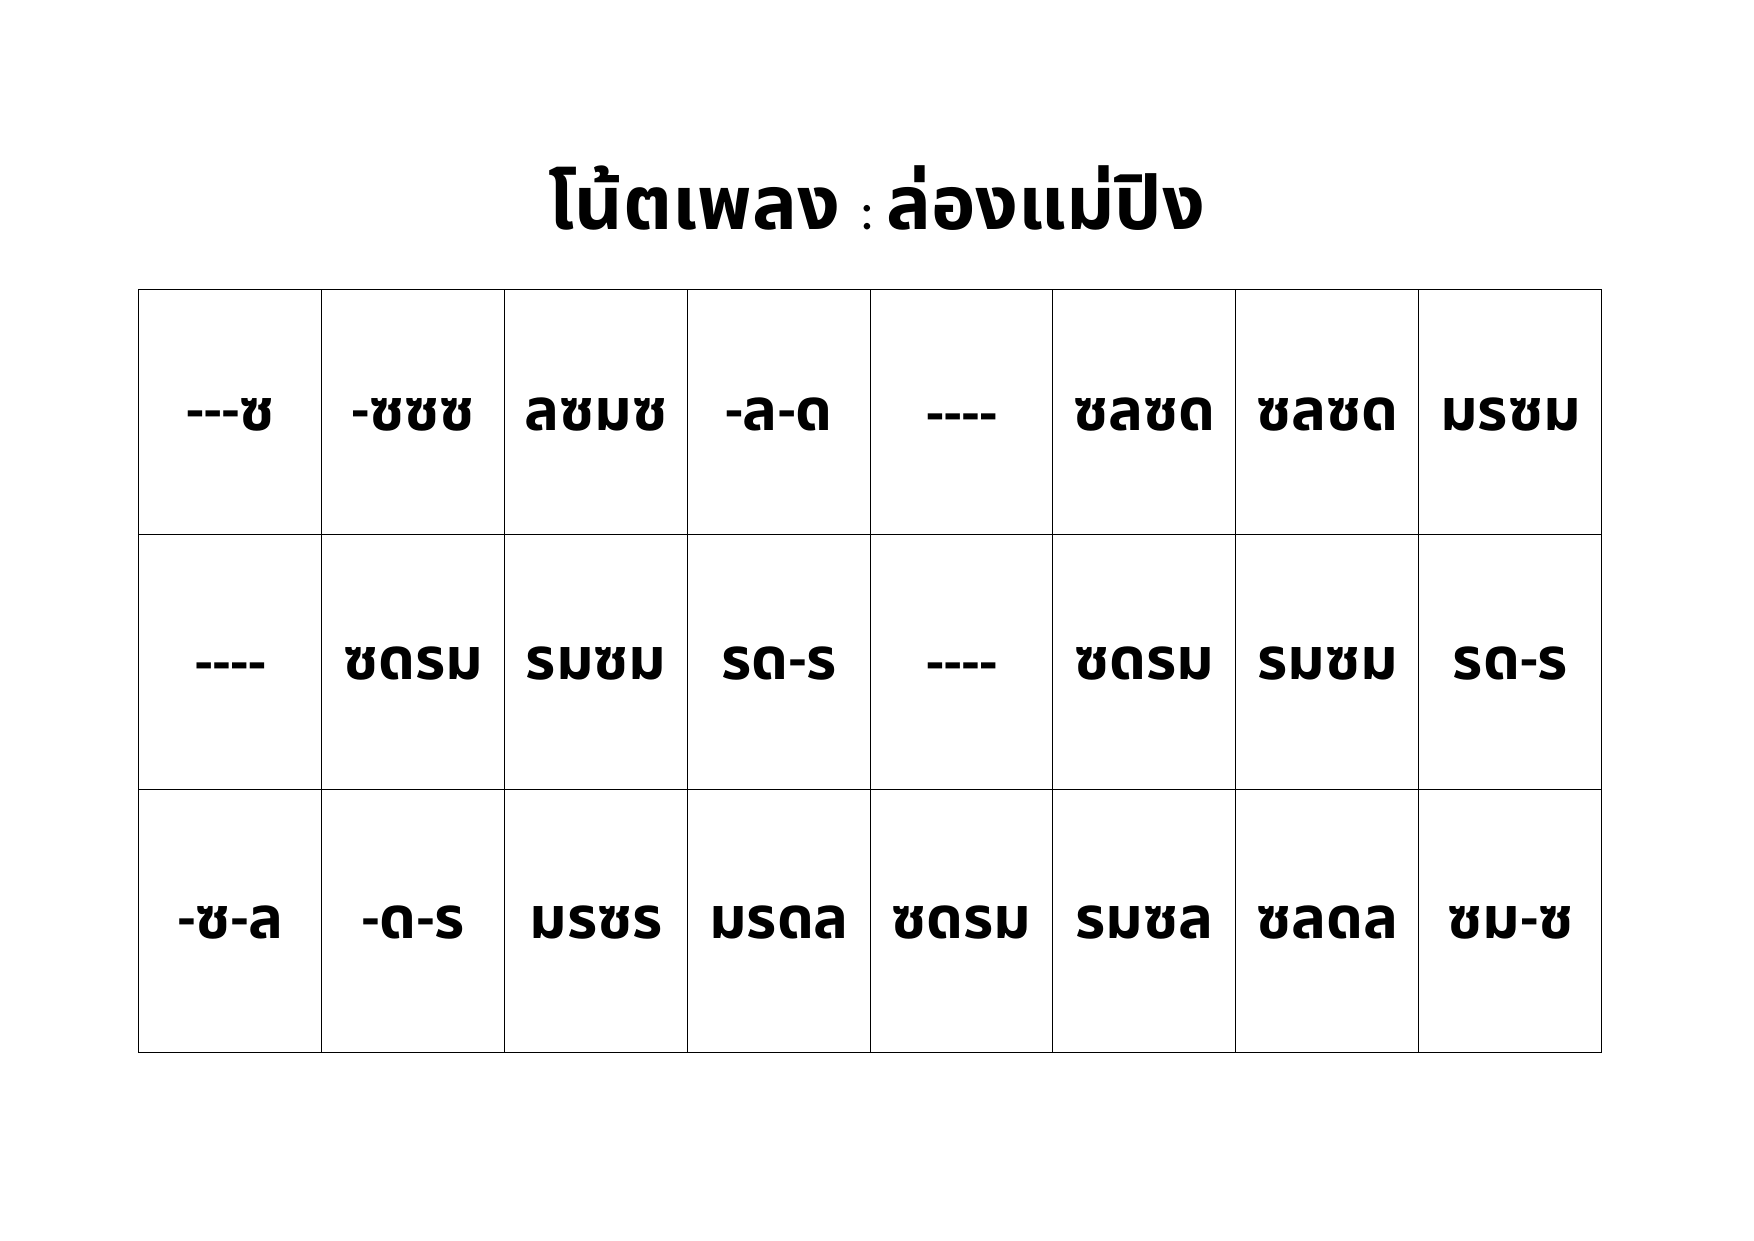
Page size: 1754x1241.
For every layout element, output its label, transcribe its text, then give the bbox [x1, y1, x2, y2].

table_cell มรซร [505, 790, 687, 1052]
table_cell รมซม [1236, 535, 1418, 789]
table_cell ---- [871, 535, 1052, 789]
text โน้ตเพลง : ล่องแม่ปิง [150, 150, 1604, 263]
table_cell มรดล [688, 790, 870, 1052]
table_header ซลซด [1053, 290, 1235, 534]
table_cell -ด-ร [322, 790, 504, 1052]
table_cell รมซม [505, 535, 687, 789]
table_header ซลซด [1236, 290, 1418, 534]
table_header ลซมซ [505, 290, 687, 534]
table_cell -ซ-ล [139, 790, 321, 1052]
table_cell ซดรม [322, 535, 504, 789]
table_header ---- [871, 290, 1052, 534]
table_header ---ซ [139, 290, 321, 534]
table_cell ซดรม [1053, 535, 1235, 789]
table_header -ล-ด [688, 290, 870, 534]
table_header -ซซซ [322, 290, 504, 534]
table_cell รด-ร [1419, 535, 1601, 789]
table_cell ซม-ซ [1419, 790, 1601, 1052]
table_cell ซลดล [1236, 790, 1418, 1052]
table_cell รมซล [1053, 790, 1235, 1052]
table_header มรซม [1419, 290, 1601, 534]
table_cell รด-ร [688, 535, 870, 789]
table_cell ---- [139, 535, 321, 789]
table_cell ซดรม [871, 790, 1052, 1052]
